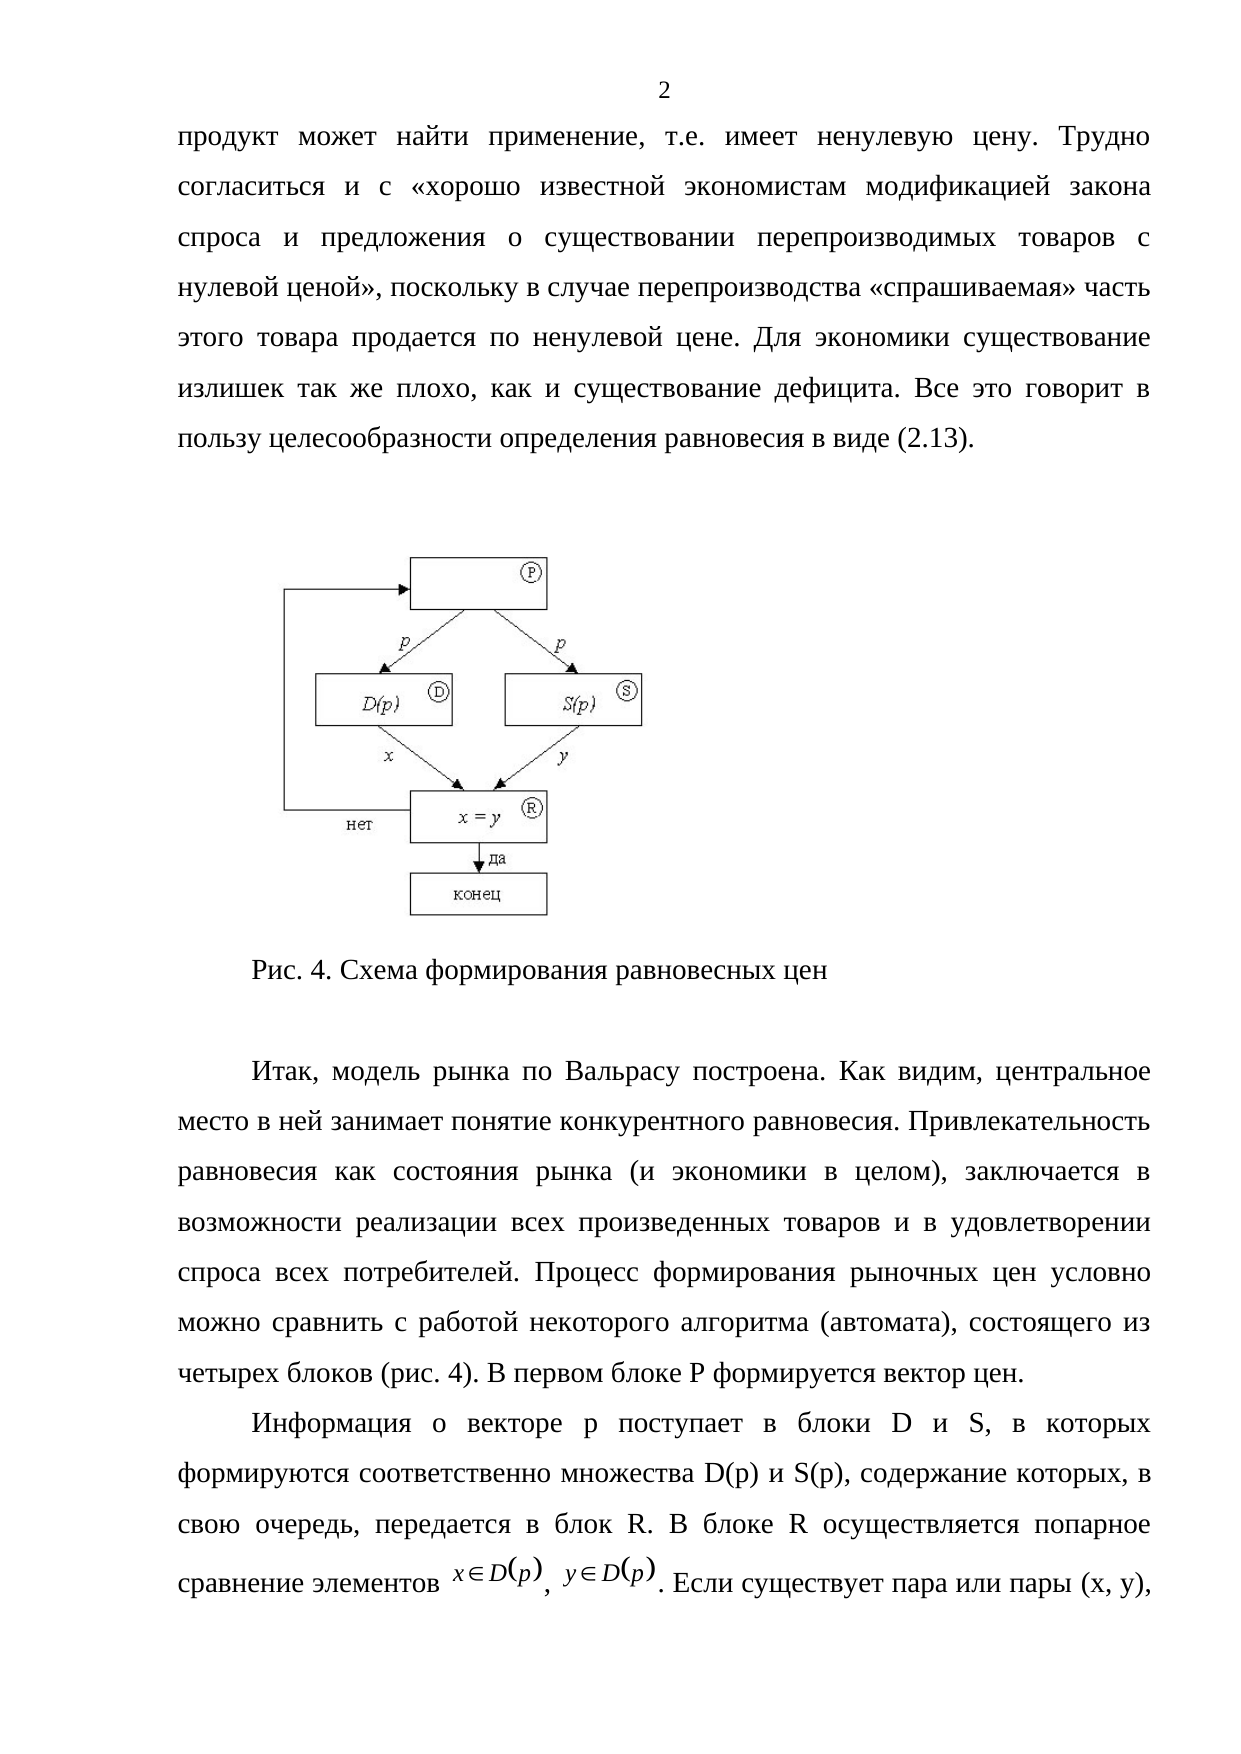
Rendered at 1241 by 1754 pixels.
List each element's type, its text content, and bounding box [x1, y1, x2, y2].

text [177, 1405, 1152, 1598]
picture [251, 520, 702, 938]
text Итак, модель рынка по Вальрасу построена. Как видим, центральное место в ней занимает понятие конкурентного равновесия. Привлекательность равновесия как состояния рынка (и экономики в целом), заключается в возможности реализации всех произведенных товаров и в удовлетворении спроса всех потребителей. Процесс формирования рыночных цен условно можно сравнить с работой некоторого алгоритма (автомата), состоящего из четырех блоков (рис. 4). В первом блоке P формируется вектор цен. [177, 1053, 1152, 1388]
text Рис. 4. Схема формирования равновесных цен [177, 952, 1152, 986]
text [177, 118, 1152, 453]
